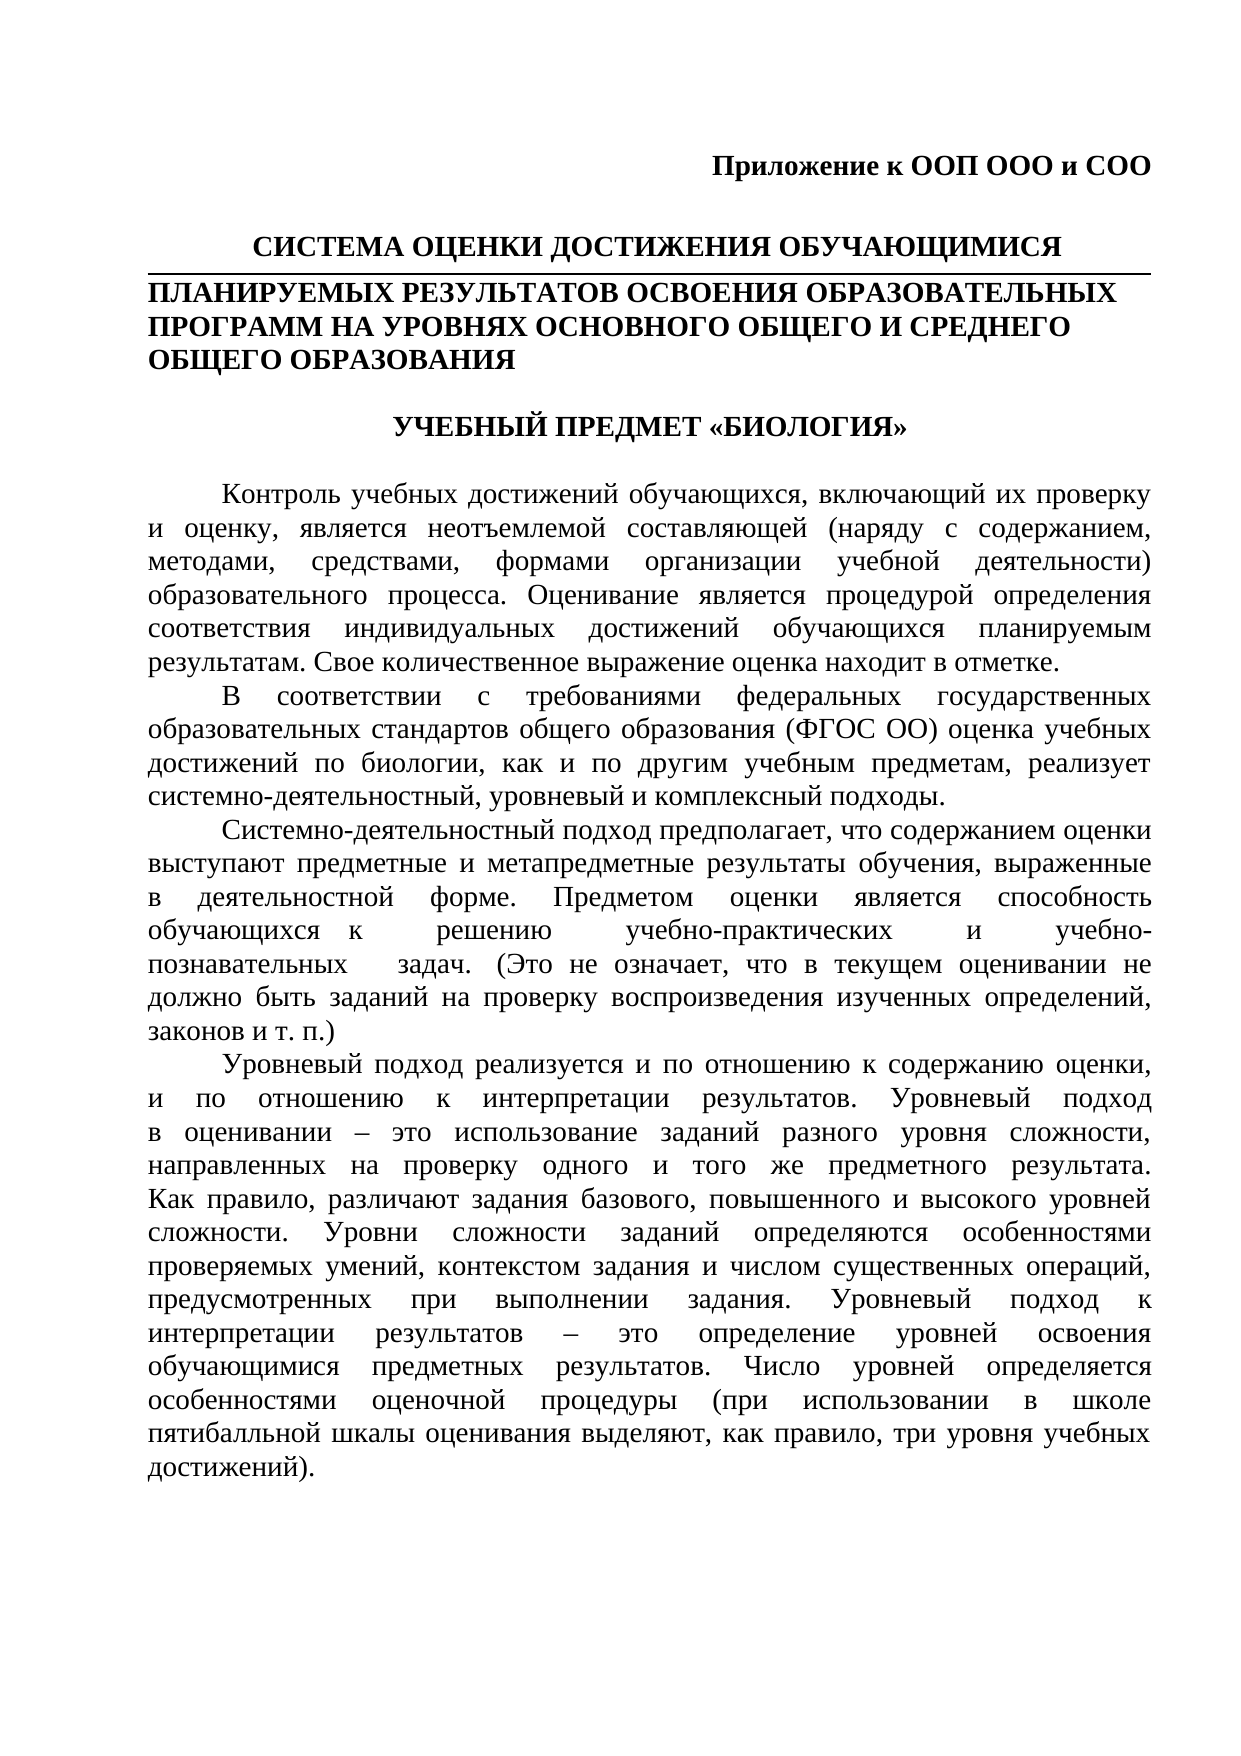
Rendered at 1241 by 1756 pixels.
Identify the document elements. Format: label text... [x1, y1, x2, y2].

text СИСТЕМА ОЦЕНКИ ДОСТИЖЕНИЯ ОБУЧАЮЩИМИСЯ [148, 229, 1166, 262]
text Приложение к ООП ООО и СОО [148, 148, 1152, 181]
text УЧЕБНЫЙ ПРЕДМЕТ «БИОЛОГИЯ» [148, 409, 1152, 443]
text Уровневый подход реализуется и по отношению к содержанию оценки, и по отношению к интерпретации результатов. Уровневый подход в оценивании – это использование заданий разного уровня сложности, направленных на проверку одного и того же предметного результата. Как правило, различают задания базового, повышенного и высокого уровней сложности. Уровни сложности заданий определяются особенностями проверяемых умений, контекстом задания и числом существенных операций, предусмотренных при выполнении задания. Уровневый подход к интерпретации результатов – это определение уровней освоения обучающимися предметных результатов. Число уровней определяется особенностями оценочной процедуры (при использовании в школе пятибалльной шкалы оценивания выделяют, как правило, три уровня учебных достижений). [148, 1047, 1152, 1483]
text Системно-деятельностный подход предполагает, что содержанием оценки выступают предметные и метапредметные результаты обучения, выраженные в деятельностной форме. Предметом оценки является способность обучающихся к решению учебно-практических и учебно-познавательных задач. (Это не означает, что в текущем оценивании не должно быть заданий на проверку воспроизведения изученных определений, законов и т. п.) [148, 812, 1152, 1047]
text Контроль учебных достижений обучающихся, включающий их проверку и оценку, является неотъемлемой составляющей (наряду с содержанием, методами, средствами, формами организации учебной деятельности) образовательного процесса. Оценивание является процедурой определения соответствия индивидуальных достижений обучающихся планируемым результатам. Свое количественное выражение оценка находит в отметке. [148, 476, 1152, 678]
text В соответствии с требованиями федеральных государственных образовательных стандартов общего образования (ФГОС ОО) оценка учебных достижений по биологии, как и по другим учебным предметам, реализует системно-деятельностный, уровневый и комплексный подходы. [148, 678, 1152, 812]
text ПЛАНИРУЕМЫХ РЕЗУЛЬТАТОВ ОСВОЕНИЯ ОБРАЗОВАТЕЛЬНЫХ ПРОГРАММ НА УРОВНЯХ ОСНОВНОГО ОБЩЕГО И СРЕДНЕГО ОБЩЕГО ОБРАЗОВАНИЯ [148, 263, 1166, 376]
